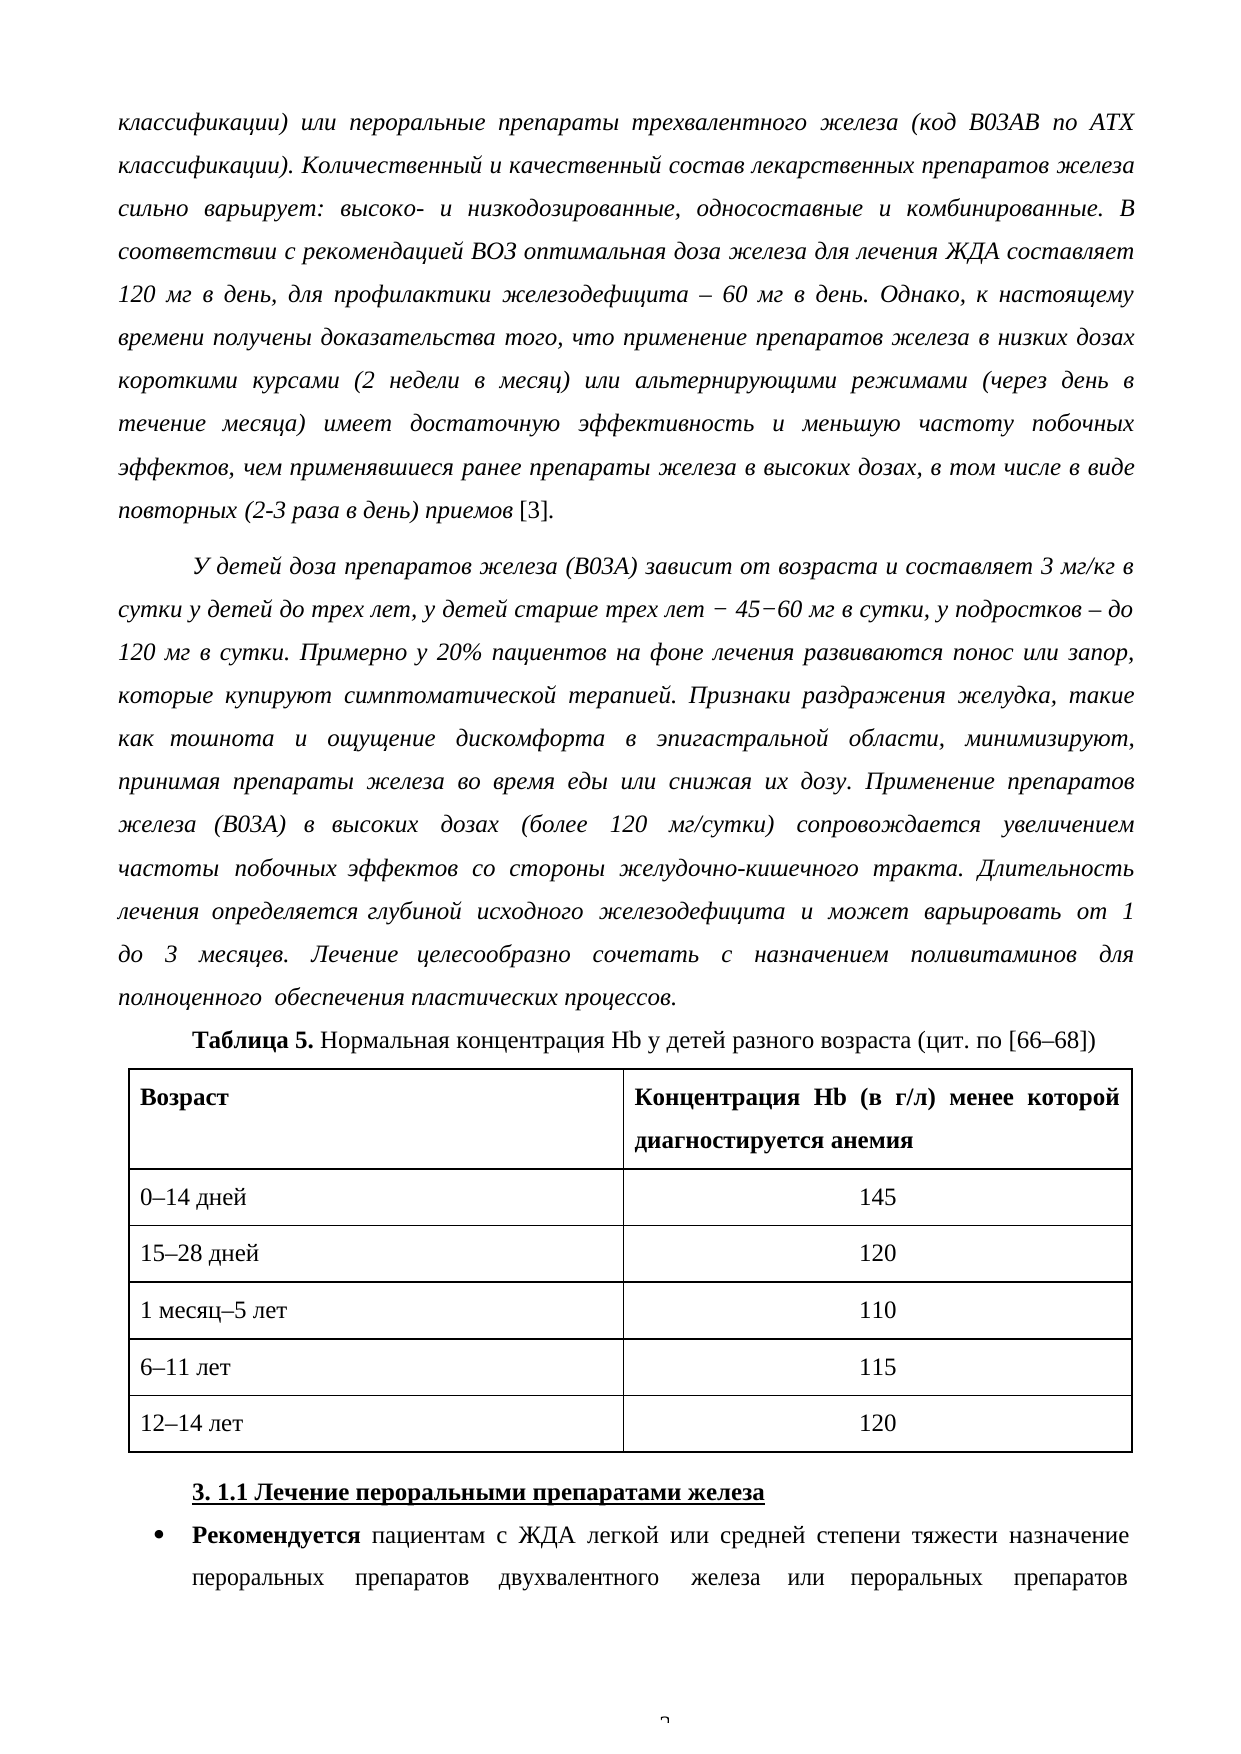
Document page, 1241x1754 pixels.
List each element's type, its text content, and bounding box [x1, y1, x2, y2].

text 3. 1.1 Лечение пероральными препаратами железа [192, 1477, 1146, 1506]
table_cell 6–11 лет [130, 1340, 623, 1395]
table_cell 12–14 лет [130, 1396, 623, 1451]
text У детей доза препаратов железа (В03А) зависит от возраста и составляет 3 мг/кг в сутки у детей до трех лет, у детей старше трех лет − 45−60 мг в сутки, у подростков – до 120 мг в сутки. Примерно у 20% пациентов на фоне лечения развиваются понос или запор, которые купируют симптоматической терапией. Признаки раздражения желудка, такие как тошнота и ощущение дискомфорта в эпигастральной области, минимизируют, принимая препараты железа во время еды или снижая их дозу. Применение препаратов железа (В03А) в высоких дозах (более 120 мг/сутки) сопровождается увеличением частоты побочных эффектов со стороны желудочно-кишечного тракта. Длительность лечения определяется глубиной исходного железодефицита и может варьировать от 1 до 3 месяцев. Лечение целесообразно сочетать с назначением поливитаминов для полноценного обеспечения пластических процессов. [118, 551, 1134, 1011]
table_cell 115 [624, 1340, 1131, 1395]
list Рекомендуется пациентам с ЖДА легкой или средней степени тяжести назначение пероральных препаратов двухвалентного железа или пероральных препаратов [154, 1521, 1134, 1591]
table_header Концентрация Hb (в г/л) менее которой диагностируется анемия [624, 1070, 1131, 1168]
table_cell 120 [624, 1226, 1131, 1281]
table_cell 15–28 дней [130, 1226, 623, 1281]
table_header Возраст [130, 1070, 623, 1168]
table_cell 145 [624, 1170, 1131, 1225]
table_cell 1 месяц–5 лет [130, 1283, 623, 1338]
text классификации) или пероральные препараты трехвалентного железа (код В03АВ по АТХ классификации). Количественный и качественный состав лекарственных препаратов железа сильно варьирует: высоко- и низкодозированные, односоставные и комбинированные. В соответствии с рекомендацией ВОЗ оптимальная доза железа для лечения ЖДА составляет 120 мг в день, для профилактики железодефицита – 60 мг в день. Однако, к настоящему времени получены доказательства того, что применение препаратов железа в низких дозах короткими курсами (2 недели в месяц) или альтернирующими режимами (через день в течение месяца) имеет достаточную эффективность и меньшую частоту побочных эффектов, чем применявшиеся ранее препараты железа в высоких дозах, в том числе в виде повторных (2-3 раза в день) приемов [3]. [118, 107, 1134, 523]
table_cell 0–14 дней [130, 1170, 623, 1225]
text Таблица 5. Нормальная концентрация Hb у детей разного возраста (цит. по [66–68]) [192, 1026, 1146, 1054]
table_cell 120 [624, 1396, 1131, 1451]
table_cell 110 [624, 1283, 1131, 1338]
